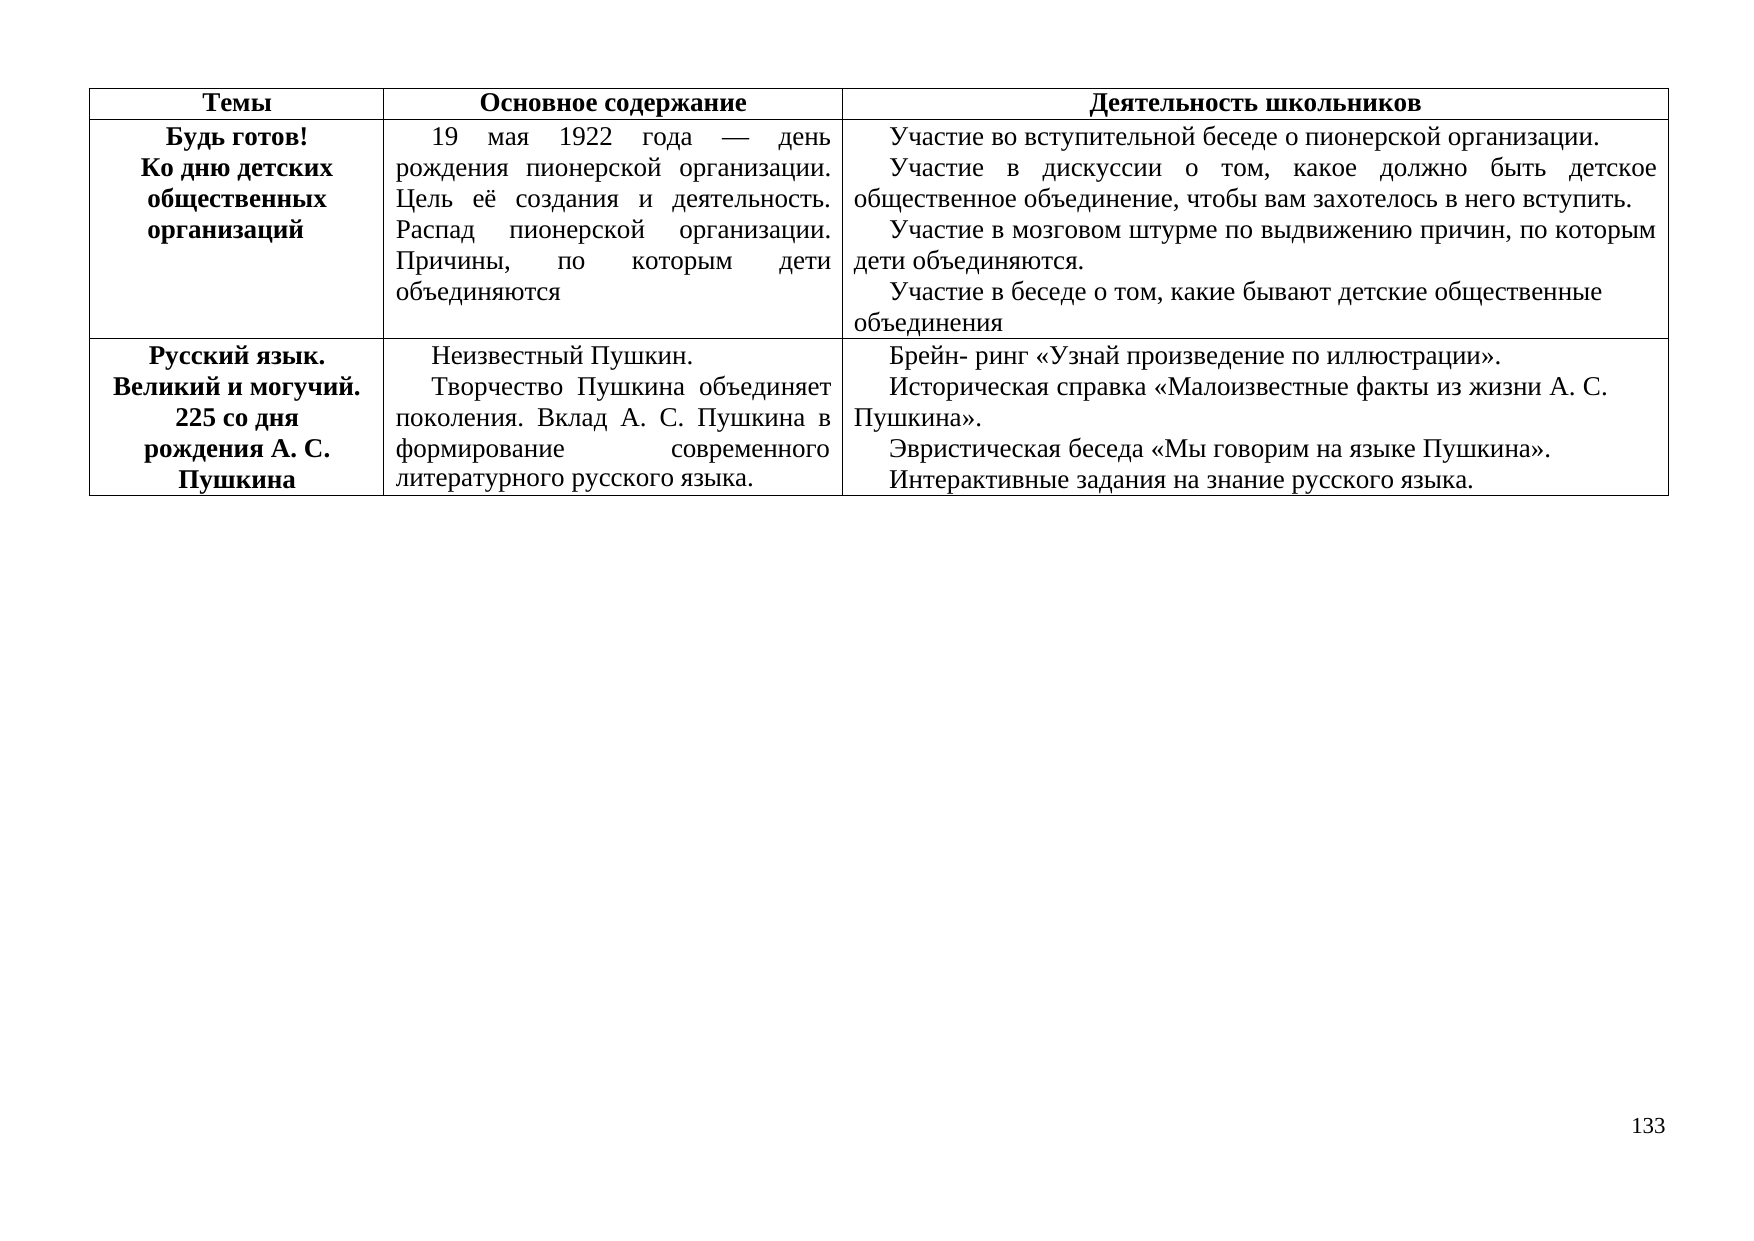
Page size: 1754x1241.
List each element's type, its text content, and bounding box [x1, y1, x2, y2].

table_header Деятельность школьников [843, 89, 1668, 118]
table_cell 19 мая 1922 года — день рождения пионерской организации. Цель её создания и деятельность. Распад пионерской организации. Причины, по которым дети объединяются [384, 120, 842, 338]
table_header Темы [90, 89, 383, 118]
table_cell Брейн- ринг «Узнай произведение по иллюстрации». Историческая справка «Малоизвестные факты из жизни А. С. Пушкина». Эвристическая беседа «Мы говорим на языке Пушкина». Интерактивные задания на знание русского языка. [843, 339, 1668, 495]
table_cell Будь готов! Ко дню детских общественных организаций [90, 120, 383, 338]
table_cell Неизвестный Пушкин. Творчество Пушкина объединяет поколения. Вклад А. С. Пушкина в формирование современного литературного русского языка. [384, 339, 842, 495]
table_cell Участие во вступительной беседе о пионерской организации. Участие в дискуссии о том, какое должно быть детское общественное объединение, чтобы вам захотелось в него вступить. Участие в мозговом штурме по выдвижению причин, по которым дети объединяются. Участие в беседе о том, какие бывают детские общественные объединения [843, 120, 1668, 338]
table_header Основное содержание [384, 89, 842, 118]
table_cell Русский язык. Великий и могучий. 225 со дня рождения А. С. Пушкина [90, 339, 383, 495]
